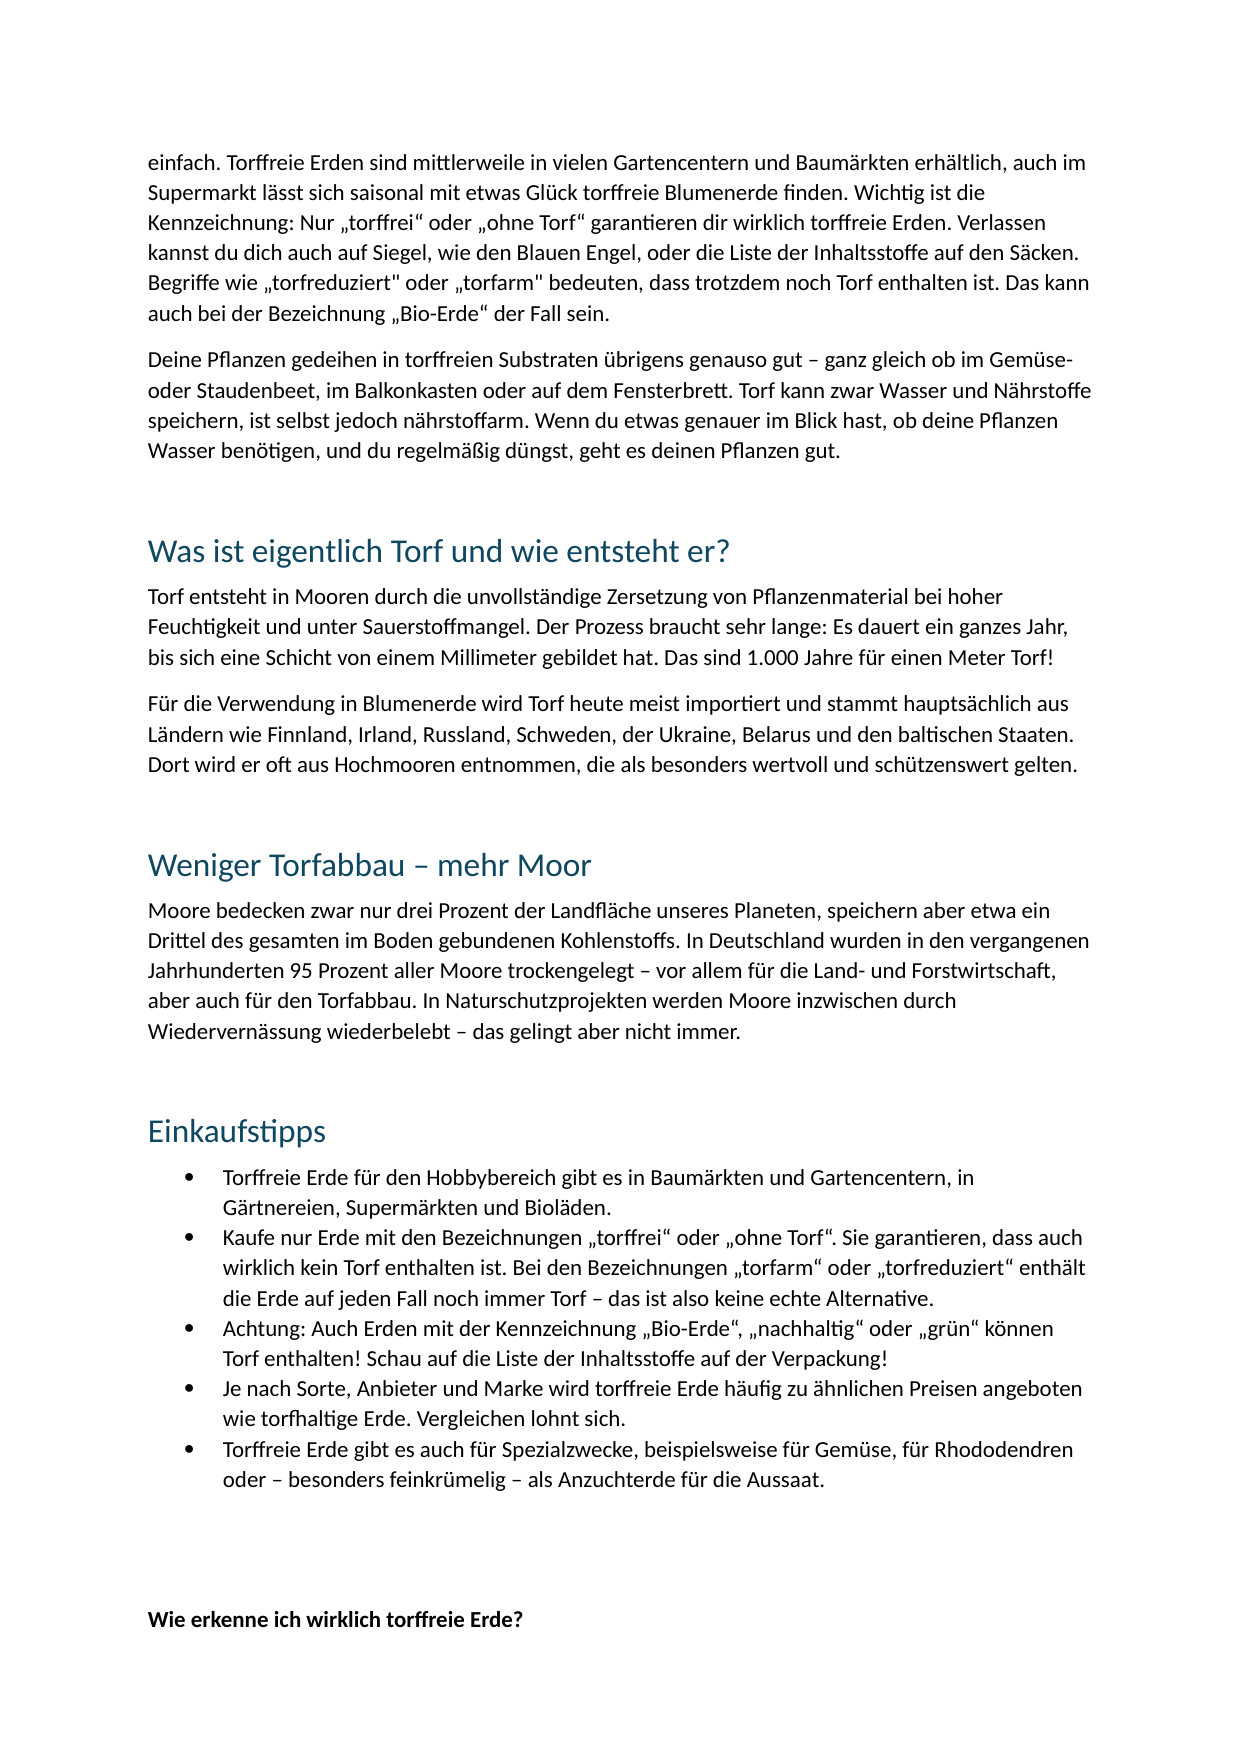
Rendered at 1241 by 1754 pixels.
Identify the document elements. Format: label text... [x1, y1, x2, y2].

list Kaufe nur Erde mit den Bezeichnungen „torffrei“ oder „ohne Torf“. Sie garantieren, dass auch wirklich kein Torf enthalten ist. Bei den Bezeichnungen „torfarm“ oder „torfreduziert“ enthält die Erde auf jeden Fall noch immer Torf – das ist also keine echte Alternative. [185, 1223, 1093, 1312]
text Für die Verwendung in Blumenerde wird Torf heute meist importiert und stammt hauptsächlich aus Ländern wie Finnland, Irland, Russland, Schweden, der Ukraine, Belarus und den baltischen Staaten. Dort wird er oft aus Hochmooren entnommen, die als besonders wertvoll und schützenswert gelten. [148, 689, 1093, 778]
subtitle Was ist eigentlich Torf und wie entsteht er? [148, 530, 1093, 571]
text Deine Pflanzen gedeihen in torffreien Substraten übrigens genauso gut – ganz gleich ob im Gemüse- oder Staudenbeet, im Balkonkasten oder auf dem Fensterbrett. Torf kann zwar Wasser und Nährstoffe speichern, ist selbst jedoch nährstoffarm. Wenn du etwas genauer im Blick hast, ob deine Pflanzen Wasser benötigen, und du regelmäßig düngst, geht es deinen Pflanzen gut. [148, 346, 1093, 464]
list Achtung: Auch Erden mit der Kennzeichnung „Bio-Erde“, „nachhaltig“ oder „grün“ können Torf enthalten! Schau auf die Liste der Inhaltsstoffe auf der Verpackung! [185, 1314, 1093, 1372]
list Torffreie Erde gibt es auch für Spezialzwecke, beispielsweise für Gemüse, für Rhododendren oder – besonders feinkrümelig – als Anzuchterde für die Aussaat. [185, 1435, 1093, 1493]
list Torffreie Erde für den Hobbybereich gibt es in Baumärkten und Gartencentern, in Gärtnereien, Supermärkten und Bioläden. [185, 1163, 1093, 1221]
text Torf entsteht in Mooren durch die unvollständige Zersetzung von Pflanzenmaterial bei hoher Feuchtigkeit und unter Sauerstoffmangel. Der Prozess braucht sehr lange: Es dauert ein ganzes Jahr, bis sich eine Schicht von einem Millimeter gebildet hat. Das sind 1.000 Jahre für einen Meter Torf! [148, 582, 1093, 671]
text Wie erkenne ich wirklich torffreie Erde? [148, 1606, 1093, 1633]
list Je nach Sorte, Anbieter und Marke wird torffreie Erde häufig zu ähnlichen Preisen angeboten wie torfhaltige Erde. Vergleichen lohnt sich. [185, 1374, 1093, 1432]
text Moore bedecken zwar nur drei Prozent der Landfläche unseres Planeten, speichern aber etwa ein Drittel des gesamten im Boden gebundenen Kohlenstoffs. In Deutschland wurden in den vergangenen Jahrhunderten 95 Prozent aller Moore trockengelegt – vor allem für die Land- und Forstwirtschaft, aber auch für den Torfabbau. In Naturschutzprojekten werden Moore inzwischen durch Wiedervernässung wiederbelebt – das gelingt aber nicht immer. [148, 896, 1093, 1045]
subtitle Weniger Torfabbau – mehr Moor [148, 844, 1093, 884]
subtitle Einkaufstipps [148, 1111, 1093, 1151]
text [148, 148, 1093, 327]
